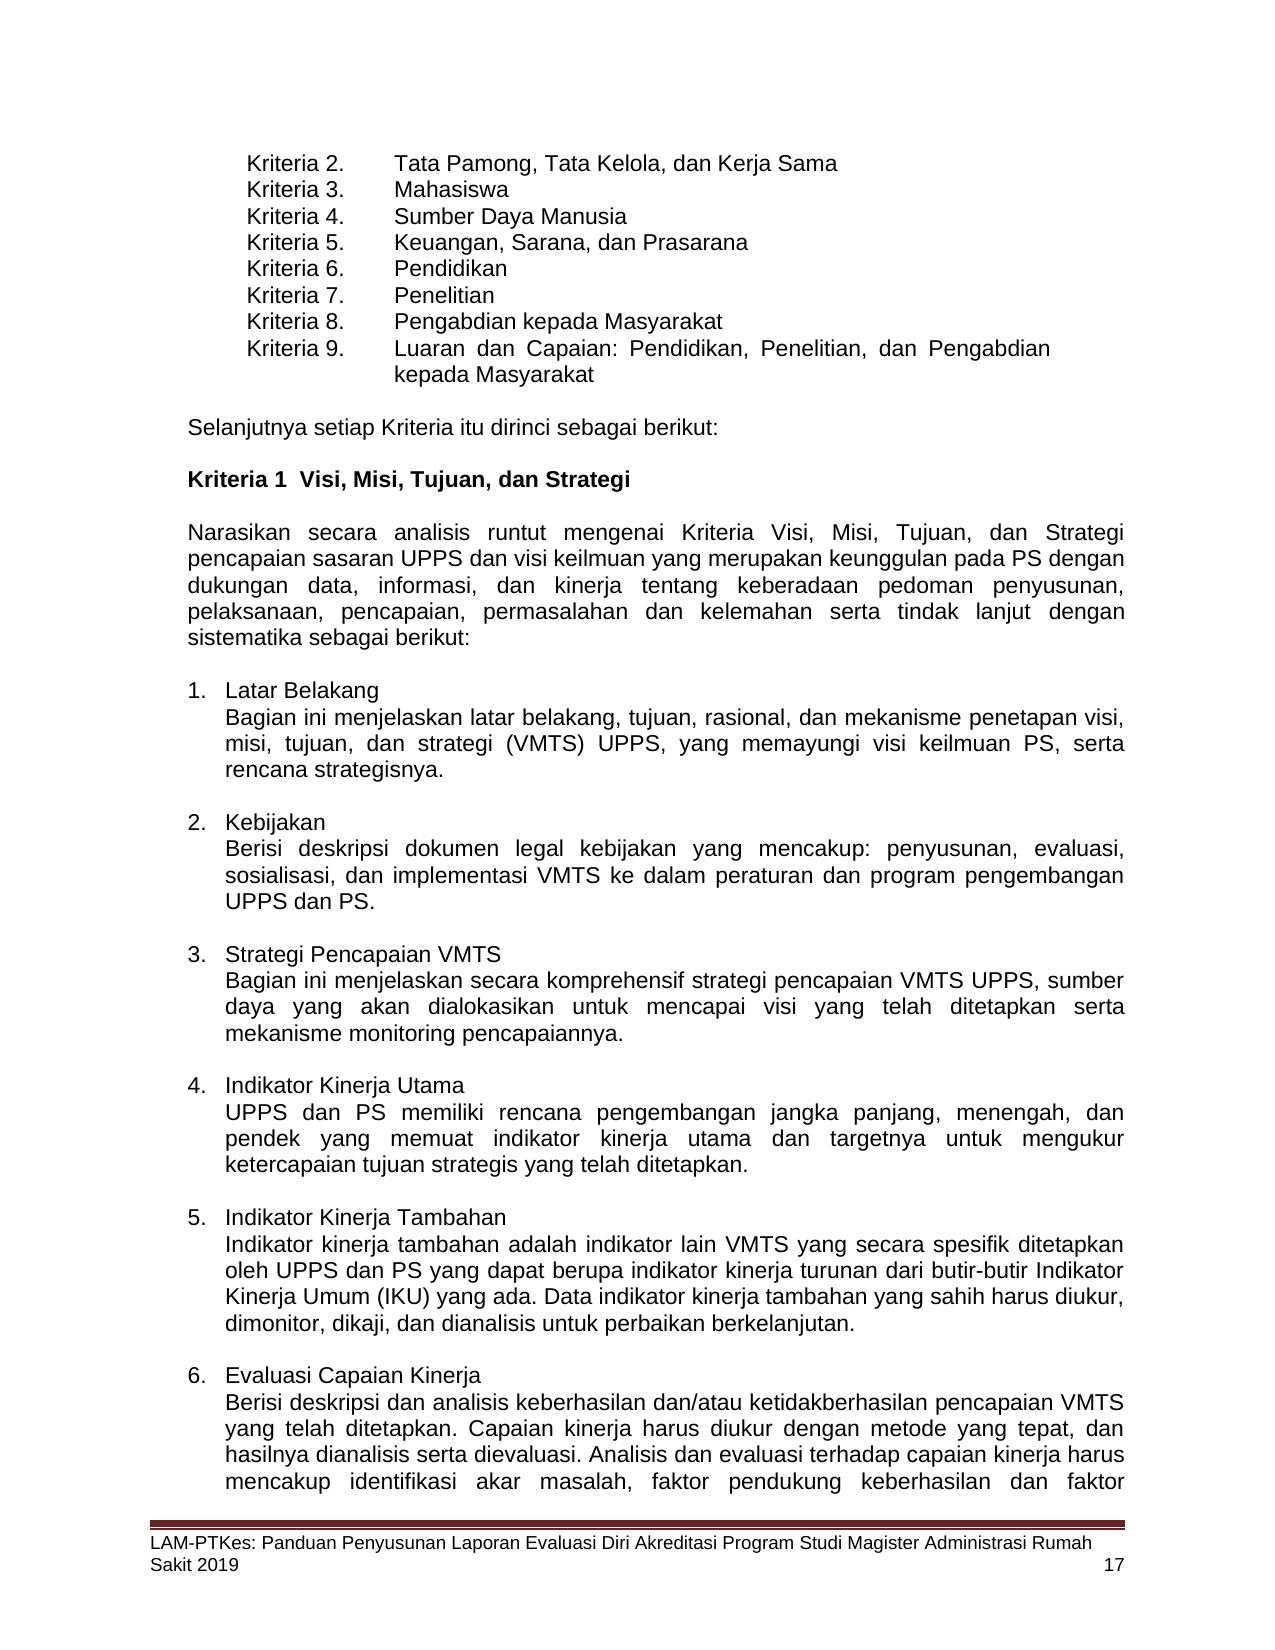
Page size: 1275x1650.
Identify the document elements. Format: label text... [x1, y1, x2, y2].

text UPPS dan PS memiliki rencana pengembangan jangka panjang, menengah, dan pendek yang memuat indikator kinerja utama dan targetnya untuk mengukur ketercapaian tujuan strategis yang telah ditetapkan. [225, 1099, 1125, 1178]
list Strategi Pencapaian VMTS [187, 941, 1125, 967]
text Narasikan secara analisis runtut mengenai Kriteria Visi, Misi, Tujuan, dan Strategi pencapaian sasaran UPPS dan visi keilmuan yang merupakan keunggulan pada PS dengan dukungan data, informasi, dan kinerja tentang keberadaan pedoman penyusunan, pelaksanaan, pencapaian, permasalahan dan kelemahan serta tindak lanjut dengan sistematika sebagai berikut: [187, 519, 1125, 651]
list Evaluasi Capaian Kinerja [187, 1362, 1125, 1389]
list Kebijakan [187, 809, 1125, 835]
list Indikator Kinerja Tambahan [187, 1204, 1125, 1231]
text Bagian ini menjelaskan secara komprehensif strategi pencapaian VMTS UPPS, sumber daya yang akan dialokasikan untuk mencapai visi yang telah ditetapkan serta mekanisme monitoring pencapaiannya. [225, 967, 1125, 1046]
text Indikator kinerja tambahan adalah indikator lain VMTS yang secara spesifik ditetapkan oleh UPPS dan PS yang dapat berupa indikator kinerja turunan dari butir-butir Indikator Kinerja Umum (IKU) yang ada. Data indikator kinerja tambahan yang sahih harus diukur, dimonitor, dikaji, dan dianalisis untuk perbaikan berkelanjutan. [225, 1231, 1125, 1336]
subtitle Kriteria 1 Visi, Misi, Tujuan, dan Strategi [187, 466, 1125, 493]
text Bagian ini menjelaskan latar belakang, tujuan, rasional, dan mekanisme penetapan visi, misi, tujuan, dan strategi (VMTS) UPPS, yang memayungi visi keilmuan PS, serta rencana strategisnya. [225, 703, 1125, 782]
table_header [235, 150, 383, 387]
list Latar Belakang [187, 677, 1125, 703]
list Indikator Kinerja Utama [187, 1072, 1125, 1099]
text Berisi deskripsi dokumen legal kebijakan yang mencakup: penyusunan, evaluasi, sosialisasi, dan implementasi VMTS ke dalam peraturan dan program pengembangan UPPS dan PS. [225, 835, 1125, 914]
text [225, 1389, 1125, 1494]
text Selanjutnya setiap Kriteria itu dirinci sebagai berikut: [187, 413, 1125, 440]
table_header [383, 150, 1062, 387]
